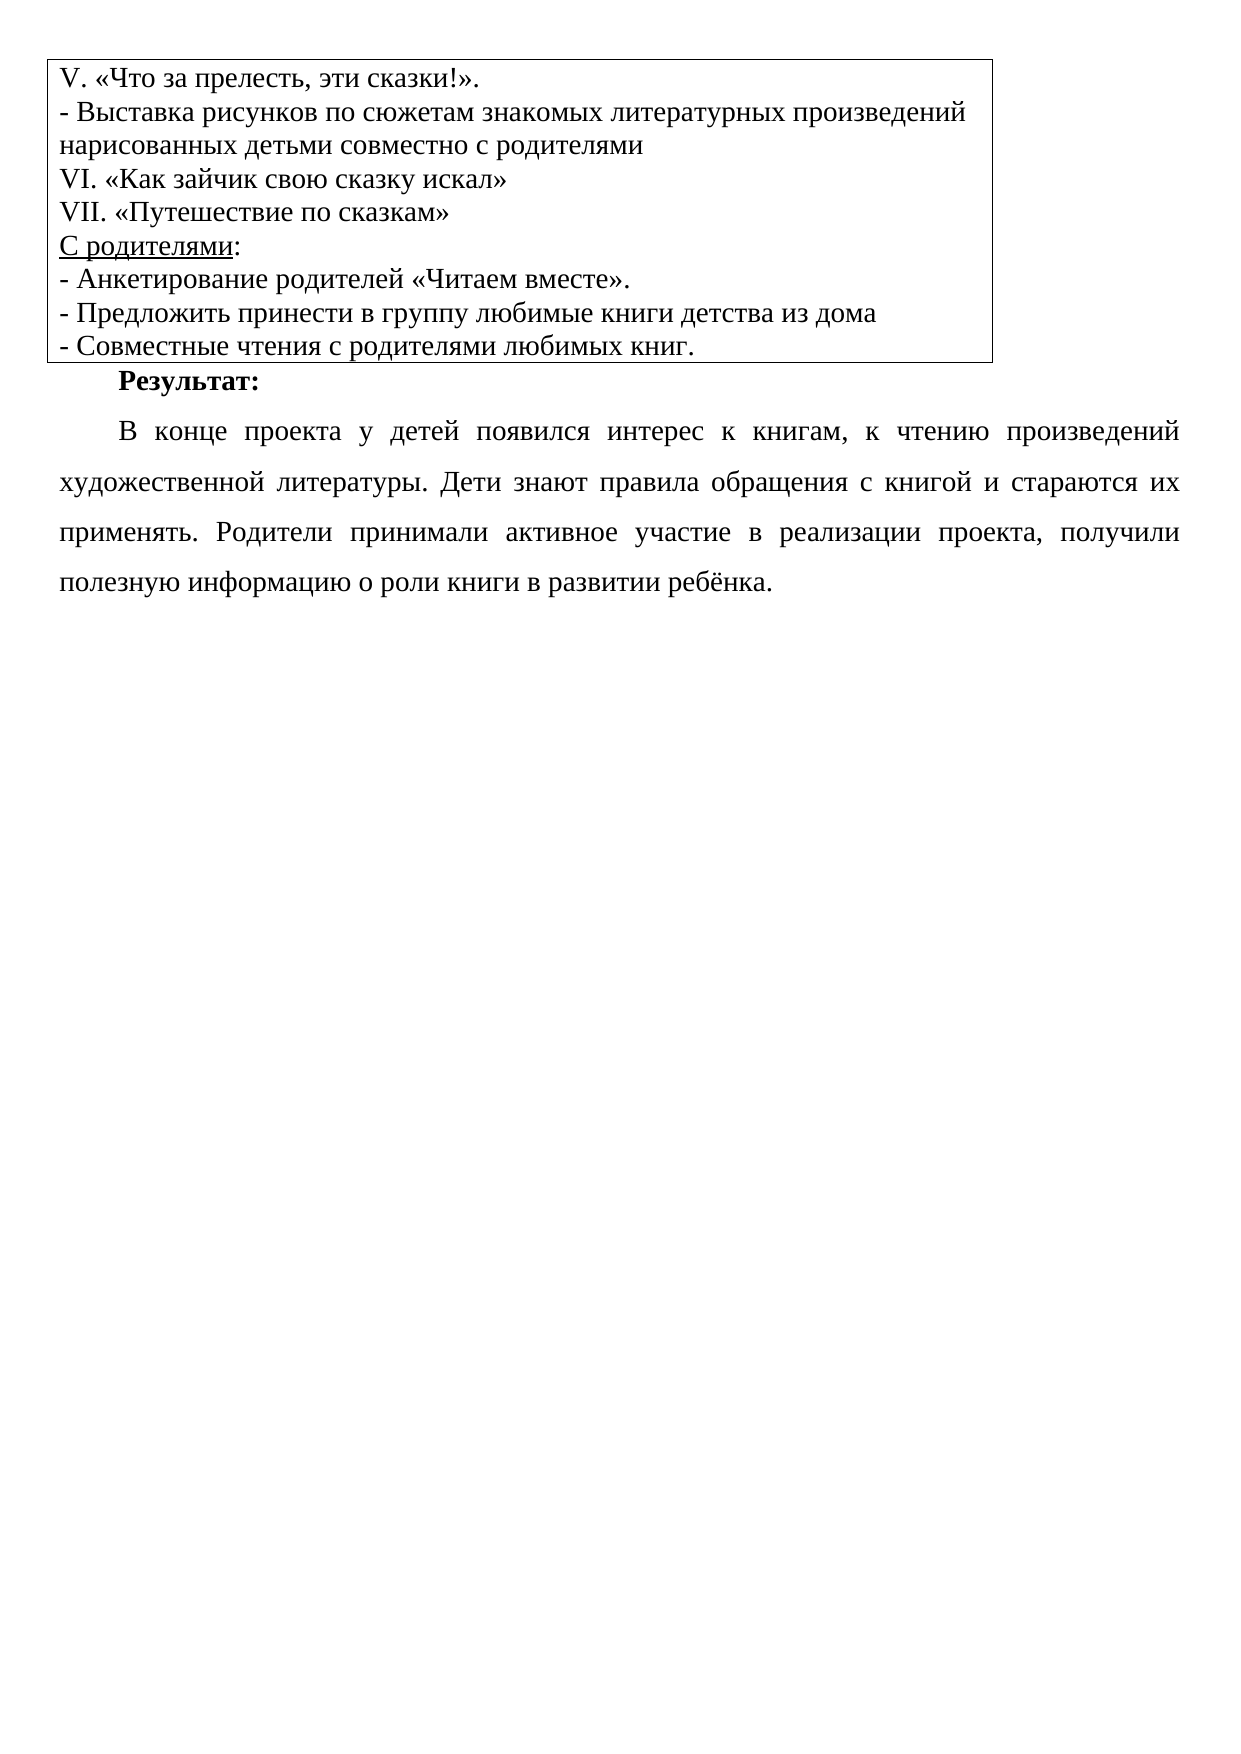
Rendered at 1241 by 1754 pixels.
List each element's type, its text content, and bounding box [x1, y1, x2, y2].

text Результат: [59, 363, 1181, 397]
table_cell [48, 60, 992, 362]
text В конце проекта у детей появился интерес к книгам, к чтению произведений художественной литературы. Дети знают правила обращения с книгой и стараются их применять. Родители принимали активное участие в реализации проекта, получили полезную информацию о роли книги в развитии ребёнка. [59, 413, 1181, 598]
